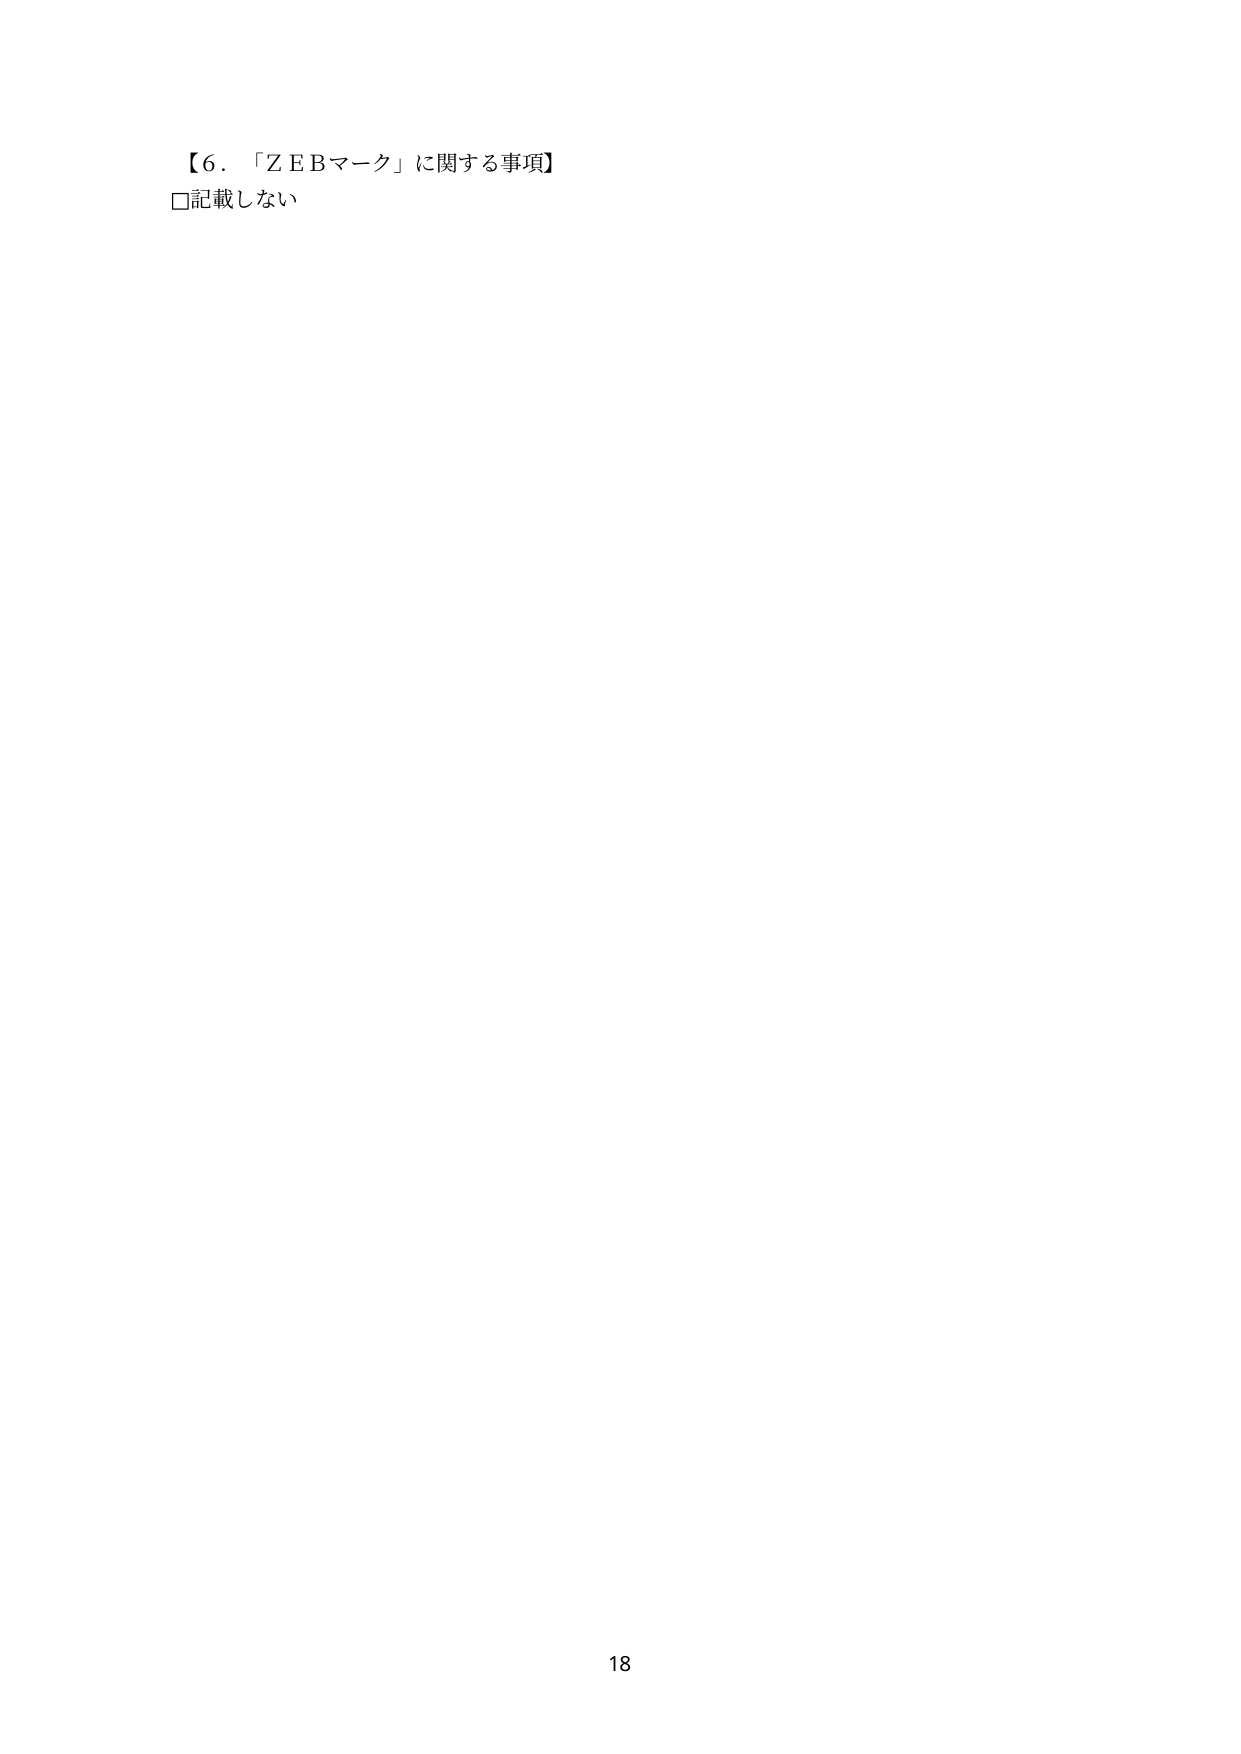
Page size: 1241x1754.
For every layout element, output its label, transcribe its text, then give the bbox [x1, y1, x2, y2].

text □記載しない [170, 182, 1109, 214]
text 【６．「ＺＥＢマーク」に関する事項】 [177, 146, 1109, 177]
